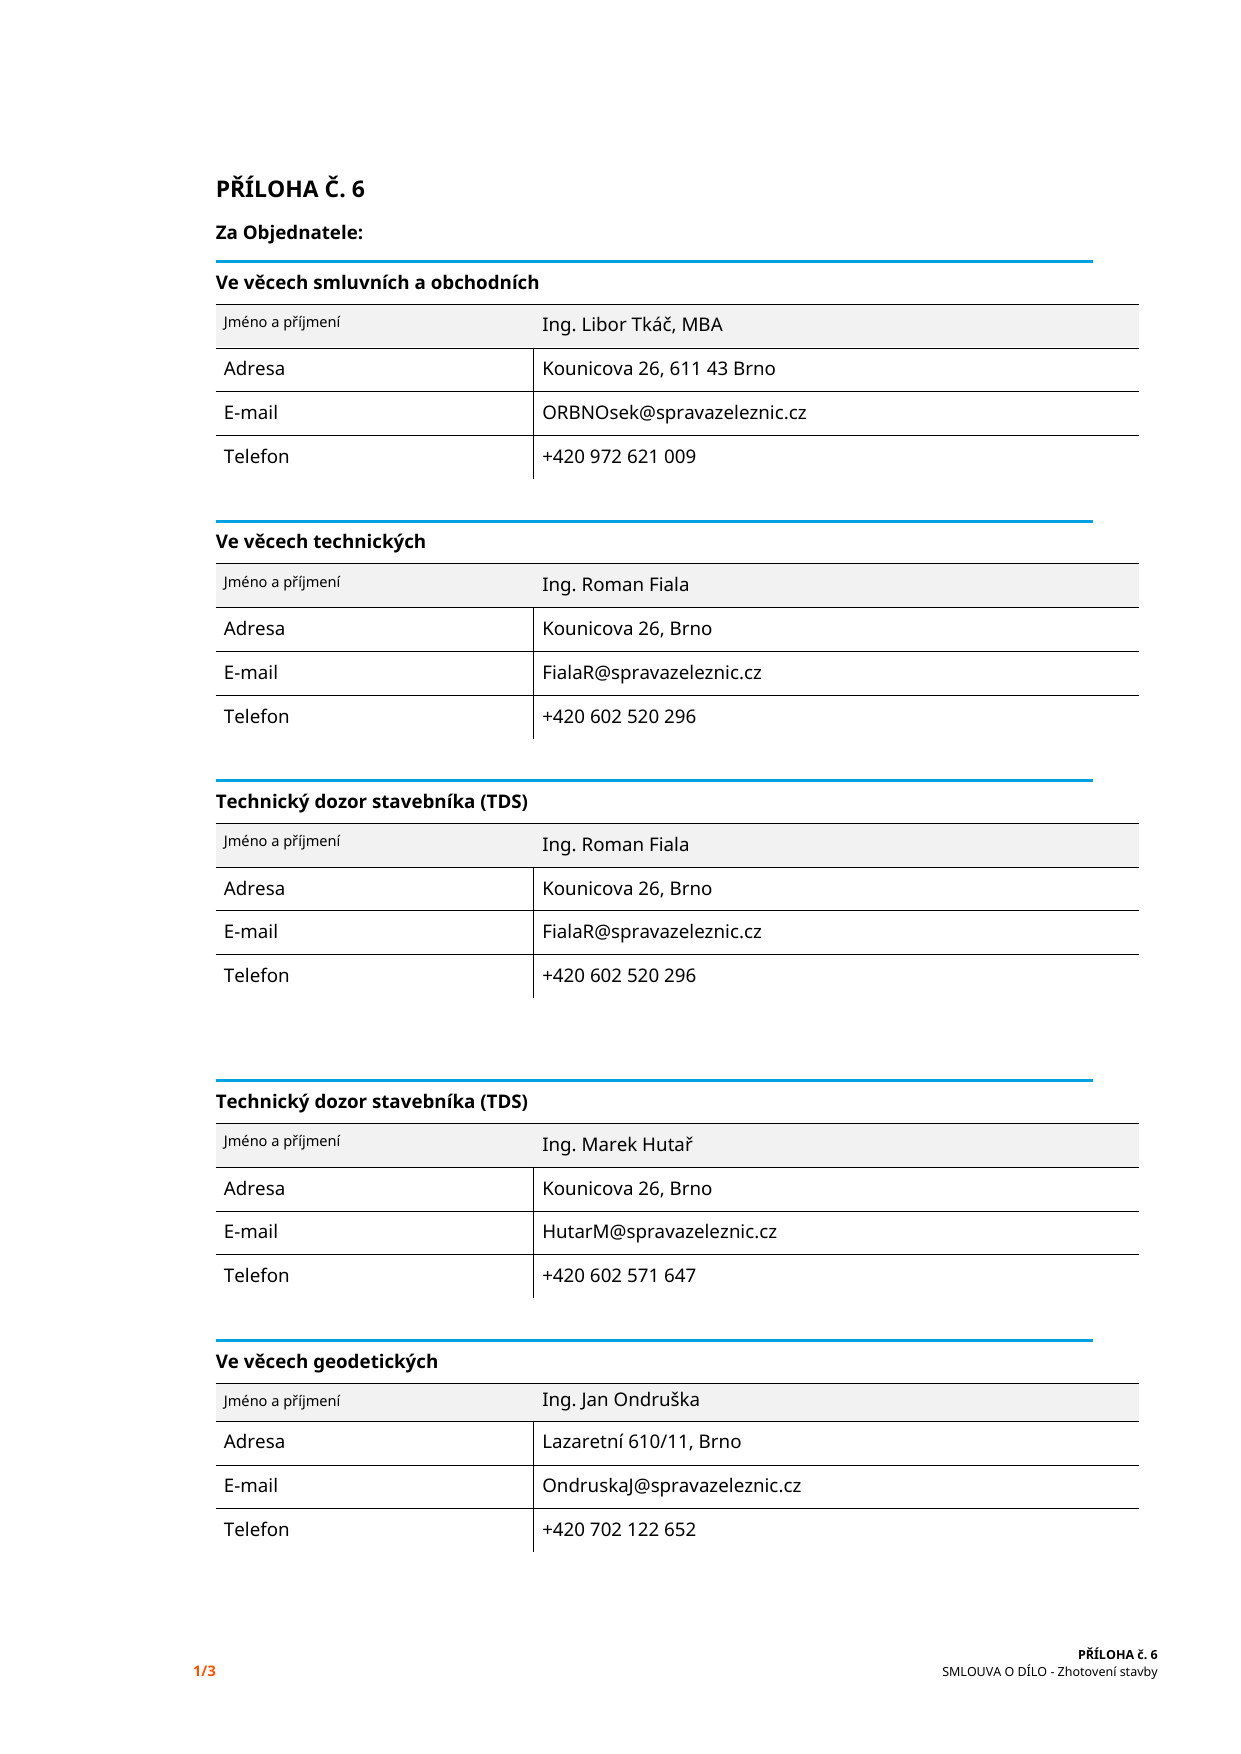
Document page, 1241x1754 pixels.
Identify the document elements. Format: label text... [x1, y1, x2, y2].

table_cell Telefon [216, 1255, 533, 1298]
table_header Jméno a příjmení [216, 305, 534, 347]
table_cell ORBNOsek@spravazeleznic.cz [534, 392, 1139, 435]
text Ve věcech smluvních a obchodních [216, 263, 1093, 295]
table_header Ing. Marek Hutař [534, 1124, 1139, 1167]
table_cell Kounicova 26, Brno [534, 608, 1139, 651]
table_cell Telefon [216, 1509, 533, 1552]
table_header Ing. Roman Fiala [534, 824, 1139, 867]
table_cell Adresa [216, 1422, 533, 1464]
table_cell Telefon [216, 955, 533, 998]
table_cell +420 602 520 296 [534, 955, 1139, 998]
text Technický dozor stavebníka (TDS) [216, 1082, 1093, 1114]
table_cell E-mail [216, 1466, 533, 1508]
table_cell E-mail [216, 1212, 533, 1254]
table_cell Adresa [216, 349, 533, 391]
table_cell +420 602 571 647 [534, 1255, 1139, 1298]
table_header Jméno a příjmení [216, 824, 534, 867]
table_cell +420 702 122 652 [534, 1509, 1139, 1552]
table_cell Adresa [216, 868, 533, 910]
table_cell Adresa [216, 608, 533, 651]
table_cell FialaR@spravazeleznic.cz [534, 911, 1139, 954]
table_cell Kounicova 26, Brno [534, 1168, 1139, 1211]
table_header Jméno a příjmení [216, 1124, 534, 1167]
text Ve věcech technických [216, 523, 1093, 554]
table_header Jméno a příjmení [216, 564, 534, 607]
table_cell E-mail [216, 652, 533, 695]
table_cell +420 972 621 009 [534, 436, 1139, 479]
text Za Objednatele: [216, 219, 1093, 245]
table_cell Kounicova 26, Brno [534, 868, 1139, 910]
text Technický dozor stavebníka (TDS) [216, 782, 1093, 814]
table_cell Telefon [216, 436, 533, 479]
table_header Ing. Jan Ondruška [534, 1384, 1139, 1421]
table_cell Lazaretní 610/11, Brno [534, 1422, 1139, 1464]
table_cell HutarM@spravazeleznic.cz [534, 1212, 1139, 1254]
text Ve věcech geodetických [216, 1342, 1093, 1374]
table_cell +420 602 520 296 [534, 696, 1139, 738]
table_header Ing. Libor Tkáč, MBA [534, 305, 1139, 347]
table_cell E-mail [216, 911, 533, 954]
table_cell Telefon [216, 696, 533, 738]
table_header Jméno a příjmení [216, 1384, 534, 1421]
table_cell Adresa [216, 1168, 533, 1211]
table_cell FialaR@spravazeleznic.cz [534, 652, 1139, 695]
table_header Ing. Roman Fiala [534, 564, 1139, 607]
table_cell OndruskaJ@spravazeleznic.cz [534, 1466, 1139, 1508]
text Příloha č. 6 [216, 172, 1093, 204]
table_cell E-mail [216, 392, 533, 435]
table_cell Kounicova 26, 611 43 Brno [534, 349, 1139, 391]
